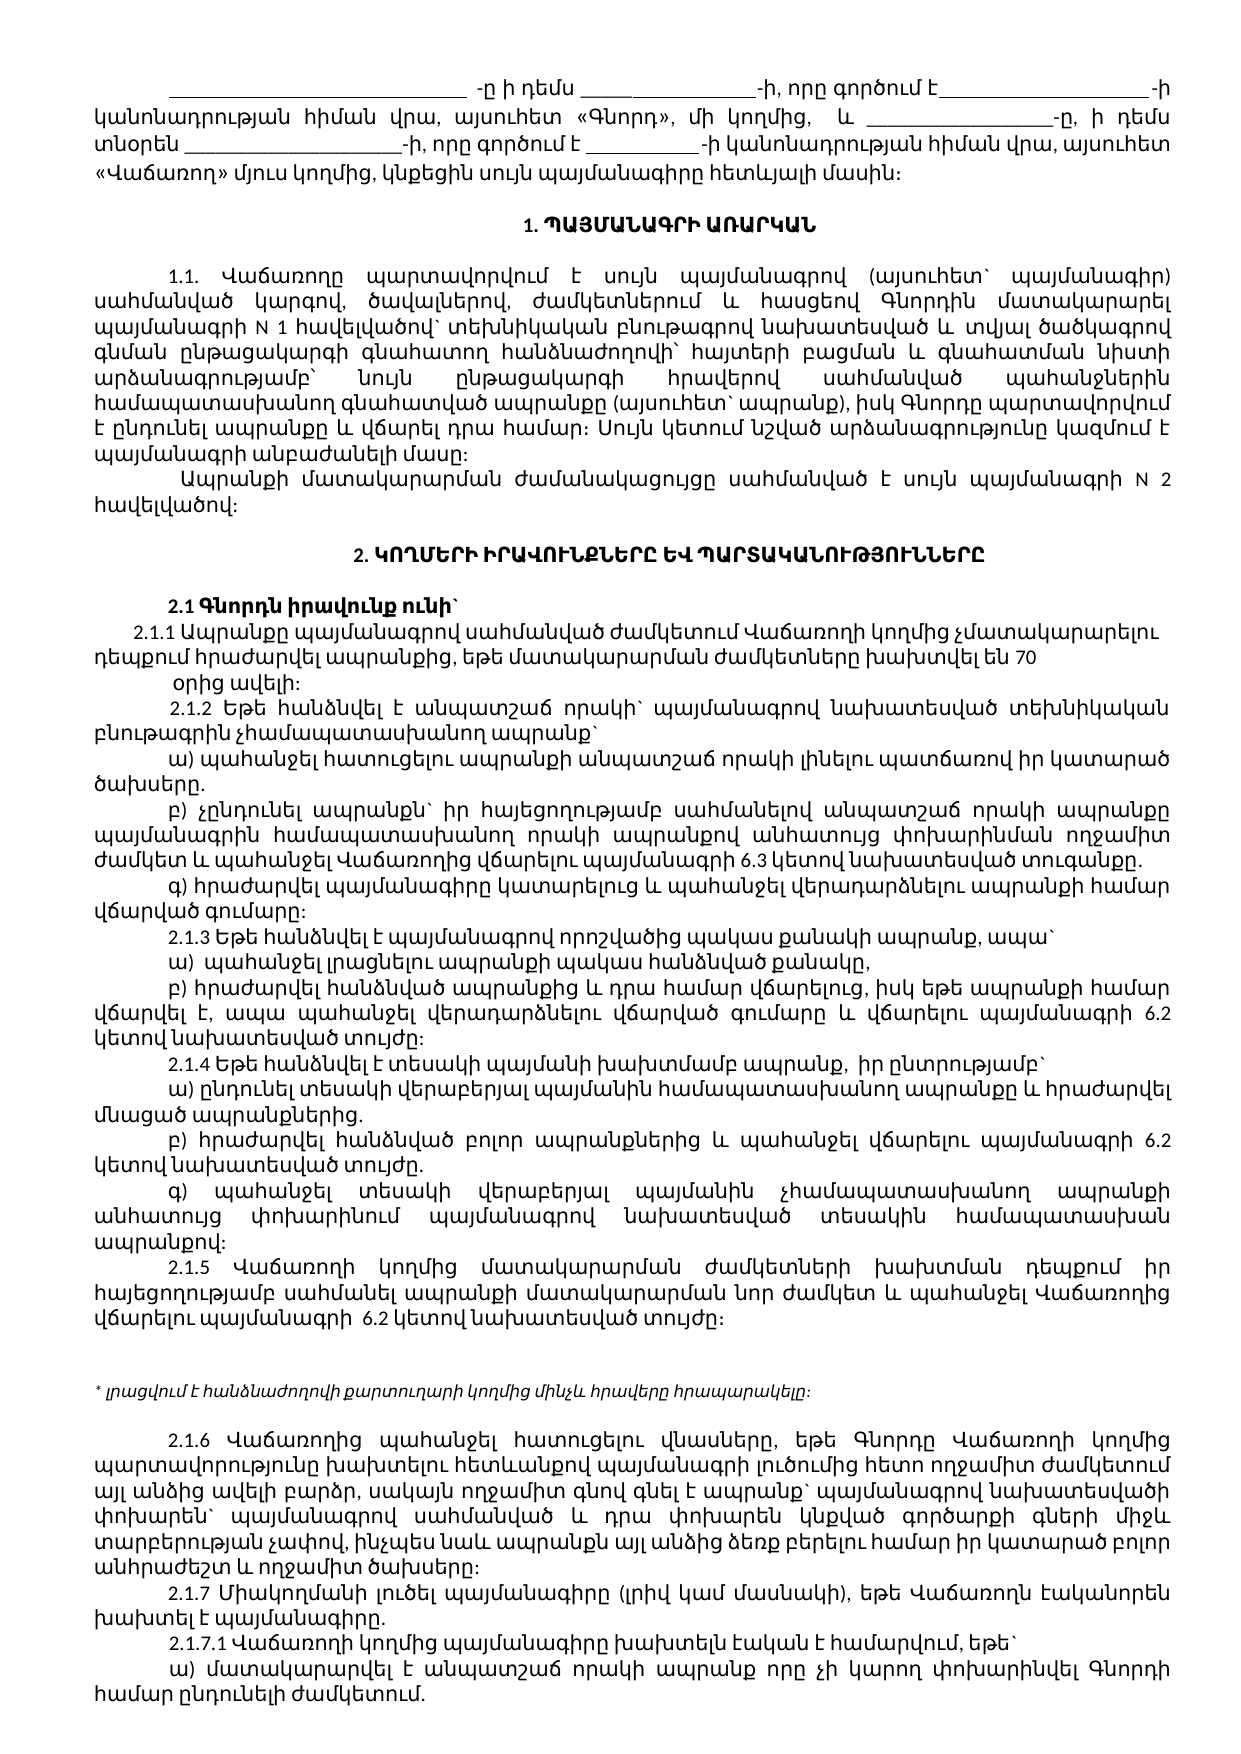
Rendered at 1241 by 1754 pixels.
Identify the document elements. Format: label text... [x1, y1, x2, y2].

text 2.1.5 Վաճառողի կողմից մատակարարման ժամկետների խախտման դեպքում իր հայեցողությամբ սահմանել ապրանքի մատակարարման նոր ժամկետ և պահանջել Վաճառողից վճարելու պայմանագրի 6.2 կետով նախատեսված տույժը։ [94, 1254, 1171, 1331]
text 2. ԿՈՂՄԵՐԻ ԻՐԱՎՈՒՆՔՆԵՐԸ ԵՎ ՊԱՐՏԱԿԱՆՈՒԹՅՈՒՆՆԵՐԸ [94, 543, 1171, 568]
text ա) պահանջել լրացնելու ապրանքի պակաս հանձնված քանակը, [94, 949, 1171, 975]
text բ) հրաժարվել հանձնված բոլոր ապրանքներից և պահանջել վճարելու պայմանագրի 6.2 կետով նախատեսված տույժը. [94, 1127, 1171, 1178]
text 2.1.7 Միակողմանի լուծել պայմանագիրը (լրիվ կամ մասնակի), եթե Վաճառողն էականորեն խախտել է պայմանագիրը. [94, 1580, 1171, 1631]
text 1.1. Վաճառողը պարտավորվում է սույն պայմանագրով (այսուհետ` պայմանագիր) սահմանված կարգով, ծավալներով, ժամկետներում և հասցեով Գնորդին մատակարարել պայմանագրի N 1 հավելվածով` տեխնիկական բնութագրով նախատեսված և տվյալ ծածկագրով գնման ընթացակարգի գնահատող հանձնաժողովի՝ հայտերի բացման և գնահատման նիստի արձանագրությամբ՝ նույն ընթացակարգի հրավերով սահմանված պահանջներին համապատասխանող գնահատված ապրանքը (այսուհետ` ապրանք), իսկ Գնորդը պարտավորվում է ընդունել ապրանքը և վճարել դրա համար։ Սույն կետում նշված արձանագրությունը կազմում է պայմանագրի անբաժանելի մասը: [94, 263, 1171, 466]
text գ) պահանջել տեսակի վերաբերյալ պայմանին չհամապատասխանող ապրանքի անհատույց փոխարինում պայմանագրով նախատեսված տեսակին համապատասխան ապրանքով: [94, 1178, 1171, 1254]
text ա) պահանջել հատուցելու ապրանքի անպատշաճ որակի լինելու պատճառով իր կատարած ծախսերը. [94, 746, 1171, 797]
text 1. ՊԱՅՄԱՆԱԳՐԻ ԱՌԱՐԿԱՆ [94, 212, 1171, 238]
text 2.1.7.1 Վաճառողի կողմից պայմանագիրը խախտելն էական է համարվում, եթե` [94, 1631, 1171, 1656]
text 2.1.6 Վաճառողից պահանջել հատուցելու վնասները, եթե Գնորդը Վաճառողի կողմից պարտավորությունը խախտելու հետևանքով պայմանագրի լուծումից հետո ողջամիտ ժամկետում այլ անձից ավելի բարձր, սակայն ողջամիտ գնով գնել է ապրանք` պայմանագրով նախատեսվածի փոխարեն` պայմանագրով սահմանված և դրա փոխարեն կնքված գործարքի գների միջև տարբերության չափով, ինչպես նաև ապրանքն այլ անձից ձեռք բերելու համար իր կատարած բոլոր անհրաժեշտ և ողջամիտ ծախսերը: [94, 1427, 1171, 1580]
text բ) չընդունել ապրանքն` իր հայեցողությամբ սահմանելով անպատշաճ որակի ապրանքը պայմանագրին համապատասխանող որակի ապրանքով անհատույց փոխարինման ողջամիտ ժամկետ և պահանջել Վաճառողից վճարելու պայմանագրի 6.3 կետով նախատեսված տուգանքը. [94, 797, 1171, 873]
text -ը ի դեմս _____ -ի, որը գործում է -ի կանոնադրության հիման վրա, այսուհետ «Գնորդ», մի կողմից, և __________________-ը, ի դեմս տնօրեն _____________________-ի, որը գործում է -ի կանոնադրության հիման վրա, այսուհետ «Վաճառող» մյուս կողմից, կնքեցին սույն պայմանագիրը հետևյալի մասին։ [94, 75, 1171, 187]
text 2.1 Գնորդն իրավունք ունի` [94, 593, 1171, 619]
text 2.1.2 Եթե հանձնվել է անպատշաճ որակի` պայմանագրով նախատեսված տեխնիկական բնութագրին չհամապատասխանող ապրանք` [94, 695, 1171, 746]
text Ապրանքի մատակարարման ժամանակացույցը սահմանված է սույն պայմանագրի N 2 հավելվածով: [94, 466, 1171, 517]
text ա) մատակարարվել է անպատշաճ որակի ապրանք որը չի կարող փոխարինվել Գնորդի համար ընդունելի ժամկետում. [94, 1656, 1171, 1707]
text 2.1.3 Եթե հանձնվել է պայմանագրով որոշվածից պակաս քանակի ապրանք, ապա` [94, 924, 1171, 949]
text 2.1.4 Եթե հանձնվել է տեսակի պայմանի խախտմամբ ապրանք, իր ընտրությամբ` [94, 1051, 1171, 1076]
text օրից ավելի: [94, 670, 1171, 695]
text * լրացվում է հանձնաժողովի քարտուղարի կողմից մինչև հրավերը հրապարակելը: [94, 1381, 1171, 1402]
text գ) հրաժարվել պայմանագիրը կատարելուց և պահանջել վերադարձնելու ապրանքի համար վճարված գումարը: [94, 873, 1171, 924]
text 2.1.1 Ապրանքը պայմանագրով սահմանված ժամկետում Վաճառողի կողմից չմատակարարելու դեպքում հրաժարվել ապրանքից, եթե մատակարարման ժամկետները խախտվել են 70 [94, 619, 1171, 670]
text բ) հրաժարվել հանձնված ապրանքից և դրա համար վճարելուց, իսկ եթե ապրանքի համար վճարվել է, ապա պահանջել վերադարձնելու վճարված գումարը և վճարելու պայմանագրի 6.2 կետով նախատեսված տույժը: [94, 975, 1171, 1051]
text ա) ընդունել տեսակի վերաբերյալ պայմանին համապատասխանող ապրանքը և հրաժարվել մնացած ապրանքներից. [94, 1076, 1171, 1127]
